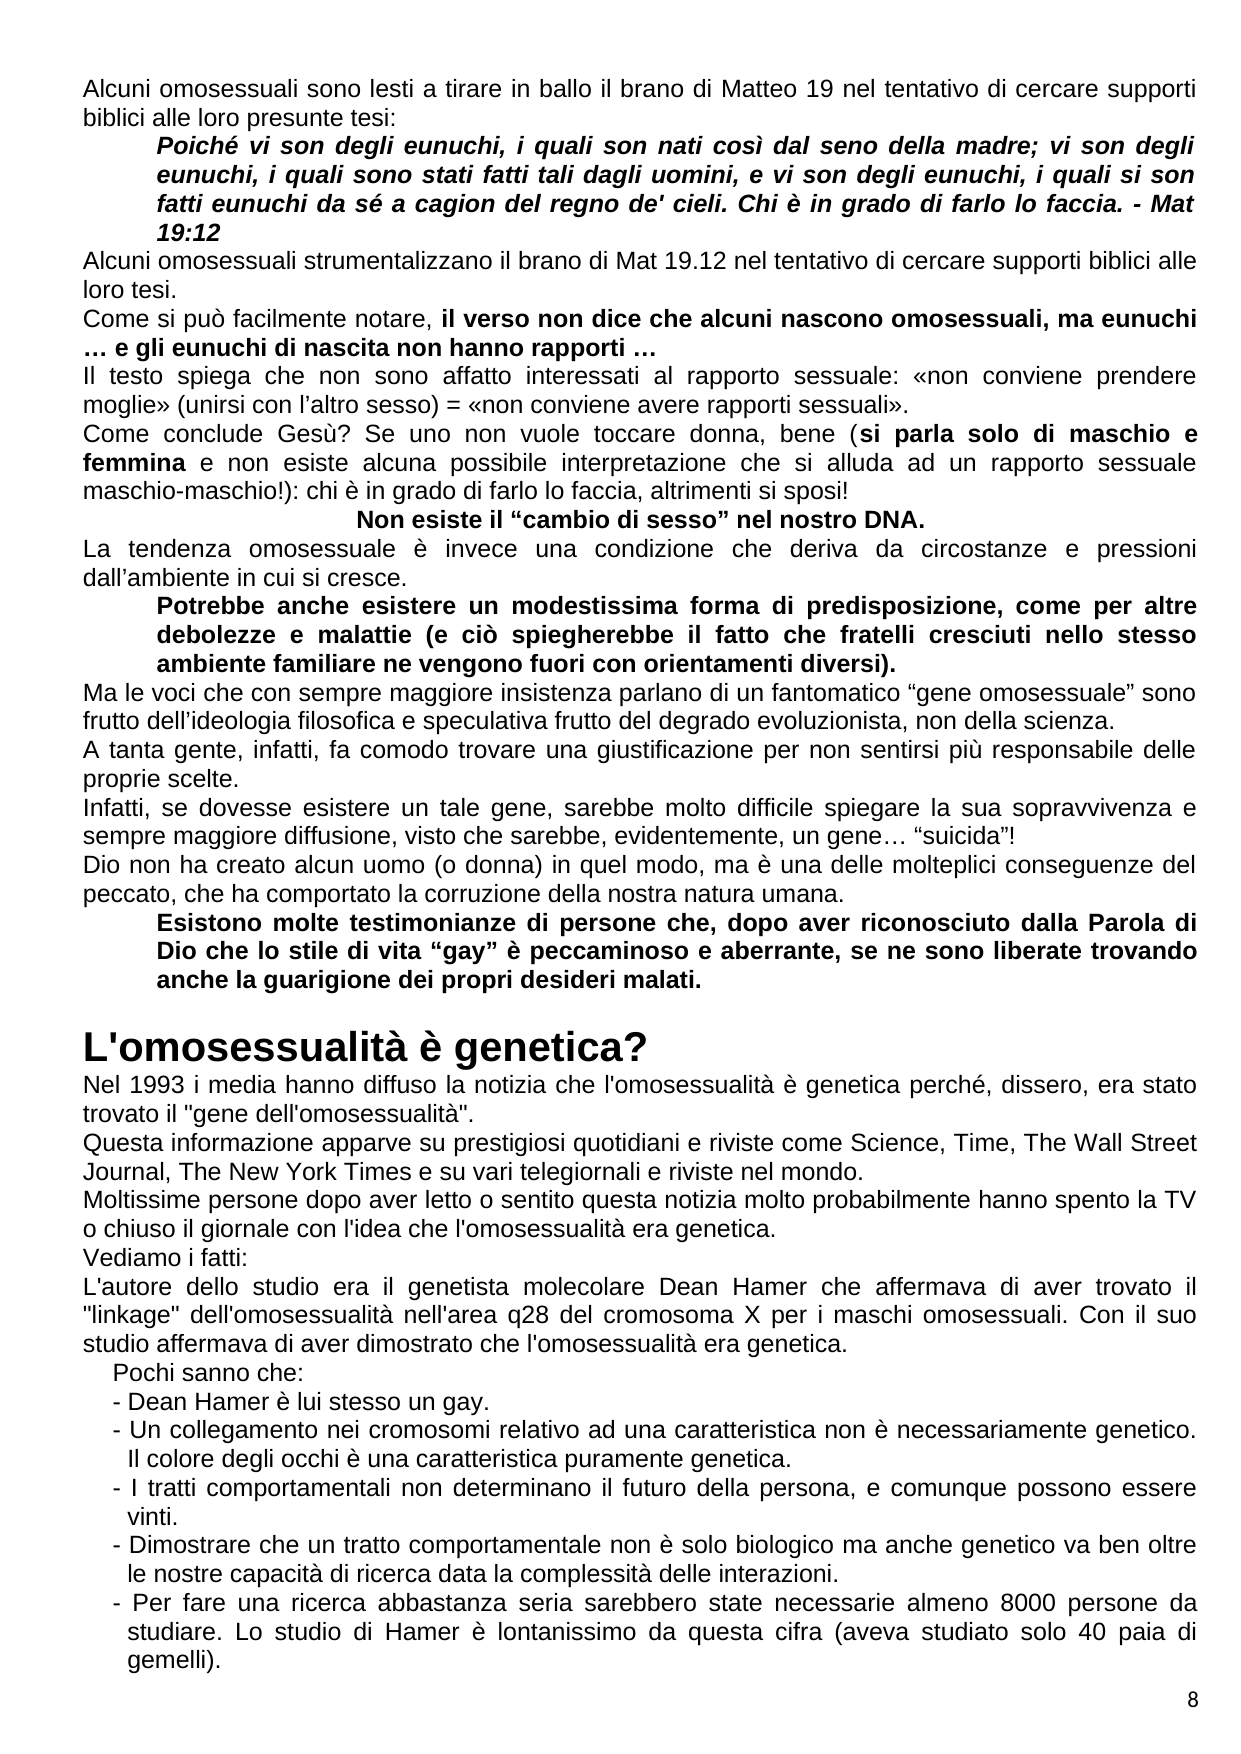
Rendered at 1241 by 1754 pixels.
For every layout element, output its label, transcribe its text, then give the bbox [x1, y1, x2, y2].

text L'autore dello studio era il genetista molecolare Dean Hamer che affermava di aver trovato il "linkage" dell'omosessualità nell'area q28 del cromosoma X per i maschi omosessuali. Con il suo studio affermava di aver dimostrato che l'omosessualità era genetica. [83, 1272, 1199, 1358]
text Il testo spiega che non sono affatto interessati al rapporto sessuale: «non conviene prendere moglie» (unirsi con l’altro sesso) = «non conviene avere rapporti sessuali». [83, 361, 1199, 419]
text Vediamo i fatti: [83, 1243, 1199, 1272]
text - I tratti comportamentali non determinano il futuro della persona, e comunque possono essere vinti. [112, 1473, 1199, 1531]
text Esistono molte testimonianze di persone che, dopo aver riconosciuto dalla Parola di Dio che lo stile di vita “gay” è peccaminoso e aberrante, se ne sono liberate trovando anche la guarigione dei propri desideri malati. [156, 908, 1199, 994]
text Questa informazione apparve su prestigiosi quotidiani e riviste come Science, Time, The Wall Street Journal, The New York Times e su vari telegiornali e riviste nel mondo. [83, 1128, 1199, 1186]
text Ma le voci che con sempre maggiore insistenza parlano di un fantomatico “gene omosessuale” sono frutto dell’ideologia filosofica e speculativa frutto del degrado evoluzionista, non della scienza. [83, 678, 1199, 735]
text Come conclude Gesù? Se uno non vuole toccare donna, bene (si parla solo di maschio e femmina e non esiste alcuna possibile interpretazione che si alluda ad un rapporto sessuale maschio-maschio!): chi è in grado di farlo lo faccia, altrimenti si sposi! [83, 419, 1199, 505]
text Come si può facilmente notare, il verso non dice che alcuni nascono omosessuali, ma eunuchi … e gli eunuchi di nascita non hanno rapporti … [83, 304, 1199, 361]
text Moltissime persone dopo aver letto o sentito questa notizia molto probabilmente hanno spento la TV o chiuso il giornale con l'idea che l'omosessualità era genetica. [83, 1186, 1199, 1243]
text Pochi sanno che: [112, 1358, 1199, 1387]
text Nel 1993 i media hanno diffuso la notizia che l'omosessualità è genetica perché, dissero, era stato trovato il "gene dell'omosessualità". [83, 1071, 1199, 1128]
text L'omosessualità è genetica? [83, 1023, 1199, 1071]
text Alcuni omosessuali sono lesti a tirare in ballo il brano di Matteo 19 nel tentativo di cercare supporti biblici alle loro presunte tesi: [83, 74, 1199, 131]
text Dio non ha creato alcun uomo (o donna) in quel modo, ma è una delle molteplici conseguenze del peccato, che ha comportato la corruzione della nostra natura umana. [83, 850, 1199, 908]
text - Dimostrare che un tratto comportamentale non è solo biologico ma anche genetico va ben oltre le nostre capacità di ricerca data la complessità delle interazioni. [112, 1531, 1199, 1588]
text Alcuni omosessuali strumentalizzano il brano di Mat 19.12 nel tentativo di cercare supporti biblici alle loro tesi. [83, 246, 1199, 304]
text La tendenza omosessuale è invece una condizione che deriva da circostanze e pressioni dall’ambiente in cui si cresce. [83, 534, 1199, 591]
text - Dean Hamer è lui stesso un gay. [112, 1387, 1199, 1416]
text Non esiste il “cambio di sesso” nel nostro DNA. [83, 505, 1199, 534]
text - Un collegamento nei cromosomi relativo ad una caratteristica non è necessariamente genetico. Il colore degli occhi è una caratteristica puramente genetica. [112, 1416, 1199, 1473]
text A tanta gente, infatti, fa comodo trovare una giustificazione per non sentirsi più responsabile delle proprie scelte. [83, 735, 1199, 793]
text Infatti, se dovesse esistere un tale gene, sarebbe molto difficile spiegare la sua sopravvivenza e sempre maggiore diffusione, visto che sarebbe, evidentemente, un gene… “suicida”! [83, 793, 1199, 850]
text - Per fare una ricerca abbastanza seria sarebbero state necessarie almeno 8000 persone da studiare. Lo studio di Hamer è lontanissimo da questa cifra (aveva studiato solo 40 paia di gemelli). [112, 1588, 1199, 1674]
text Poiché vi son degli eunuchi, i quali son nati così dal seno della madre; vi son degli eunuchi, i quali sono stati fatti tali dagli uomini, e vi son degli eunuchi, i quali si son fatti eunuchi da sé a cagion del regno de' cieli. Chi è in grado di farlo lo faccia. - Mat 19:12 [156, 131, 1199, 246]
text Potrebbe anche esistere un modestissima forma di predisposizione, come per altre debolezze e malattie (e ciò spiegherebbe il fatto che fratelli cresciuti nello stesso ambiente familiare ne vengono fuori con orientamenti diversi). [156, 591, 1199, 678]
